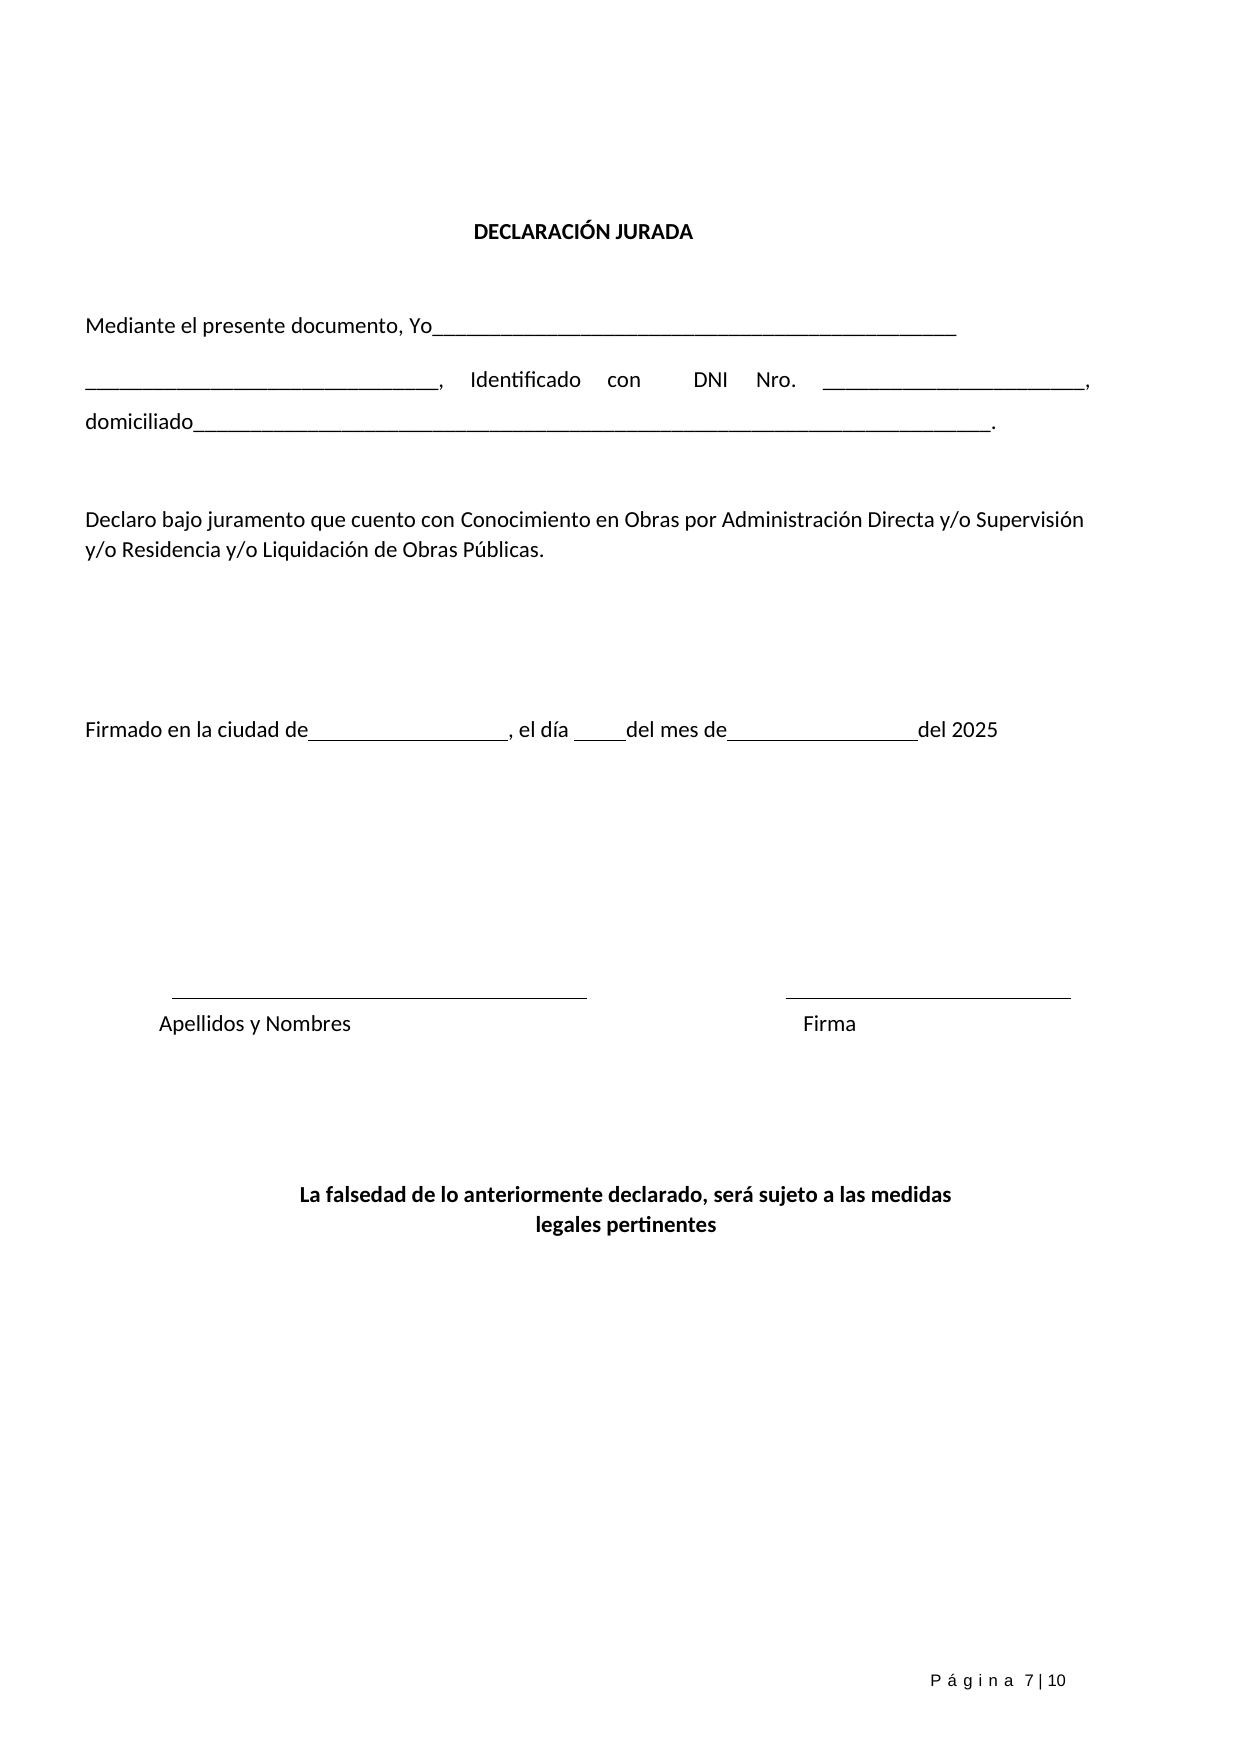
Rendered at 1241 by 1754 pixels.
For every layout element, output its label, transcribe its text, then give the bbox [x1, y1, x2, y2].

text DECLARACIÓN JURADA [74, 217, 1093, 245]
text Mediante el presente documento, Yo______________________________________________ [85, 311, 1093, 339]
text Firmado en la ciudad de , el día del mes de del 2025 [85, 716, 1093, 743]
text Apellidos y Nombres Firma [159, 1009, 1093, 1037]
text La falsedad de lo anteriormente declarado, será sujeto a las medidas legales pertinentes [159, 1180, 1093, 1238]
text _______________________________, Identificado con DNI Nro. _______________________, domiciliado______________________________________________________________________. [85, 366, 1091, 436]
text Declaro bajo juramento que cuento con Conocimiento en Obras por Administración Directa y/o Supervisión y/o Residencia y/o Liquidación de Obras Públicas. [85, 505, 1093, 563]
